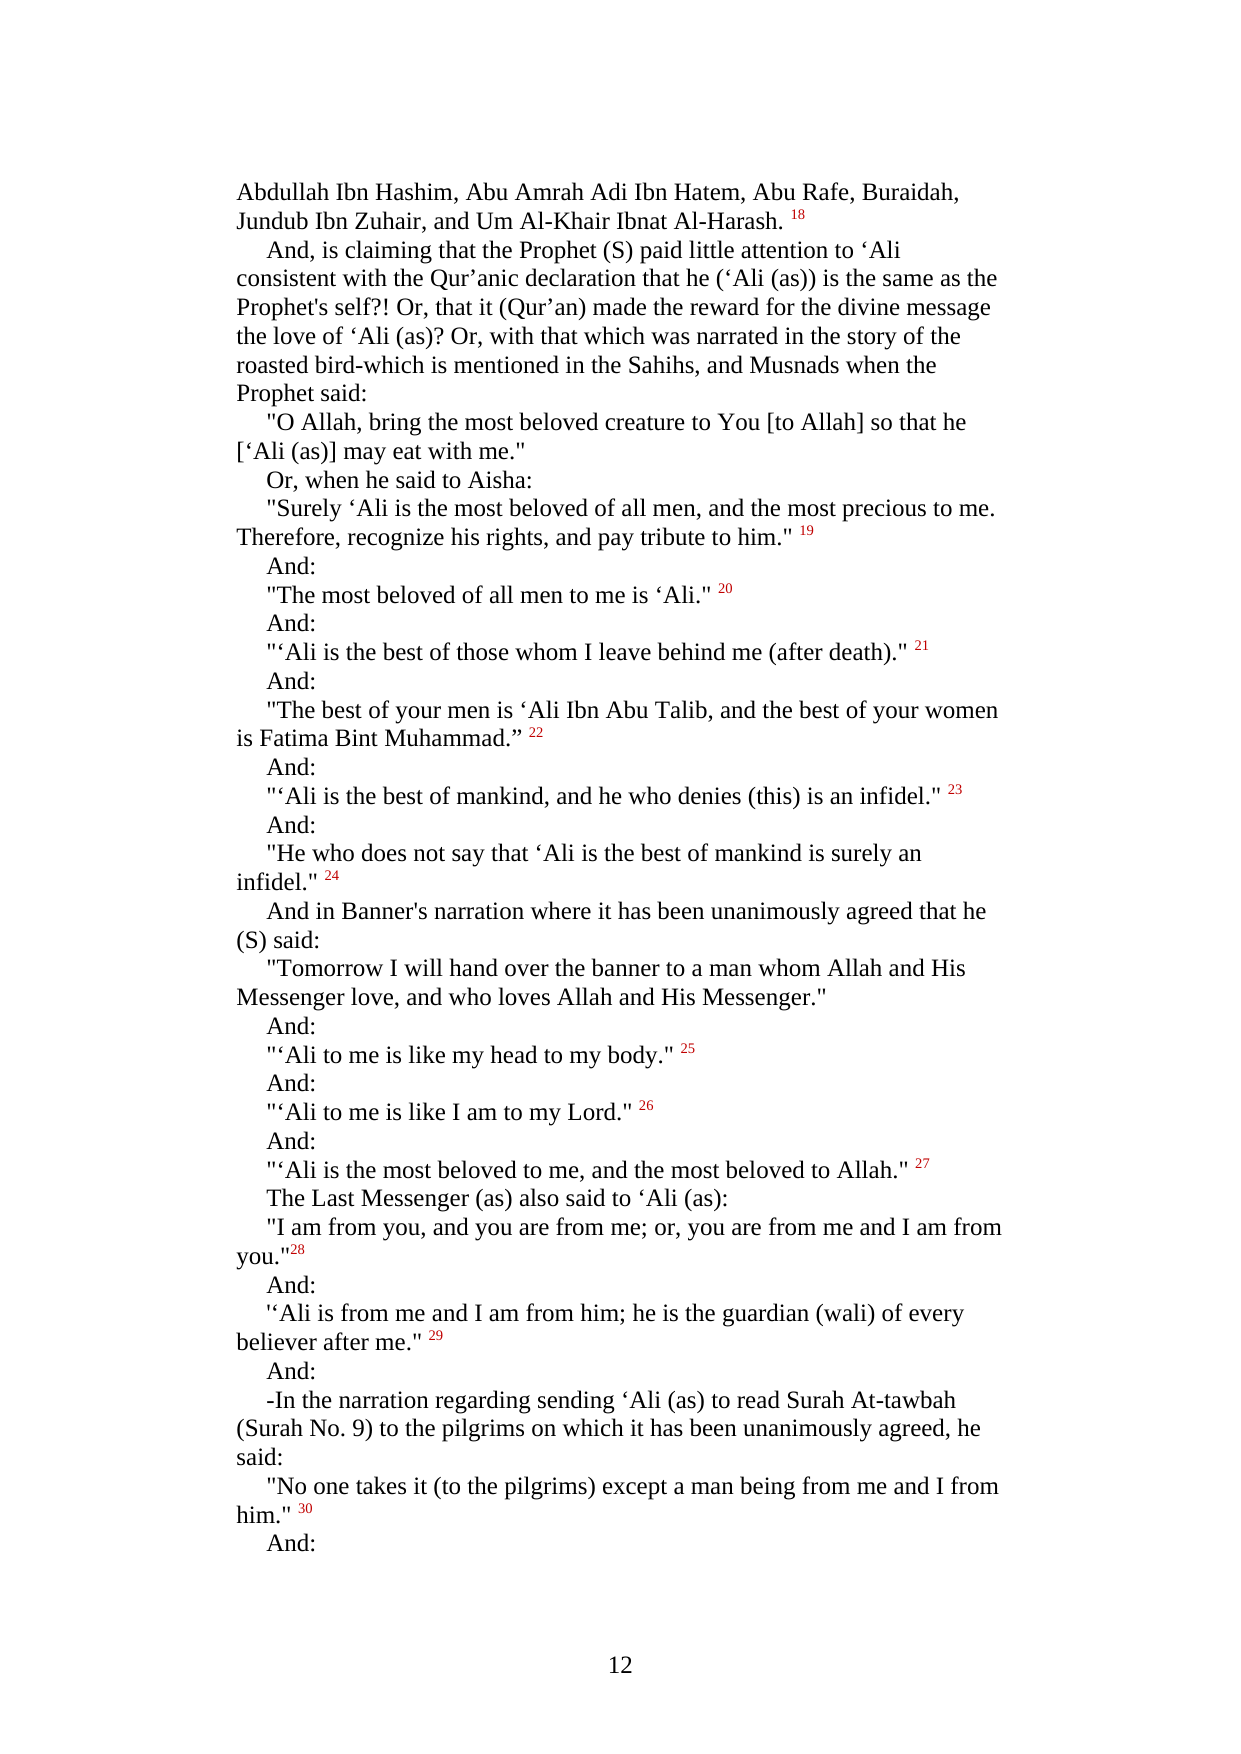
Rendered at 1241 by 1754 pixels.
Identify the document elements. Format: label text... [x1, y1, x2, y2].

text And: [236, 1528, 1004, 1557]
text And: [236, 810, 1004, 838]
text And: [236, 1270, 1004, 1298]
text "O Allah, bring the most beloved creature to You [to Allah] so that he [‘Ali (as)] may eat with me." [236, 407, 1004, 465]
text And: [236, 1356, 1004, 1385]
text "‘Ali to me is like my head to my body." 25 [236, 1040, 1004, 1068]
text And: [236, 1011, 1004, 1040]
text "‘Ali is the best of those whom I leave behind me (after death)." 21 [236, 637, 1004, 666]
text "Surely ‘Ali is the most beloved of all men, and the most precious to me. Therefore, recognize his rights, and pay tribute to him." 19 [236, 493, 1004, 551]
text And, is claiming that the Prophet (S) paid little attention to ‘Ali consistent with the Qur’anic declaration that he (‘Ali (as)) is the same as the Prophet's self?! Or, that it (Qur’an) made the reward for the divine message the love of ‘Ali (as)? Or, with that which was narrated in the story of the roasted bird-which is mentioned in the Sahihs, and Musnads when the Prophet said: [236, 235, 1004, 407]
text "‘Ali is the most beloved to me, and the most beloved to Allah." 27 [236, 1155, 1004, 1183]
text "Tomorrow I will hand over the banner to a man whom Allah and His Messenger love, and who loves Allah and His Messenger." [236, 953, 1004, 1011]
text "I am from you, and you are from me; or, you are from me and I am from you."28 [236, 1212, 1004, 1270]
text "The best of your men is ‘Ali Ibn Abu Talib, and the best of your women is Fatima Bint Muhammad.” 22 [236, 695, 1004, 752]
text The Last Messenger (as) also said to ‘Ali (as): [236, 1183, 1004, 1212]
text "‘Ali is the best of mankind, and he who denies (this) is an infidel." 23 [236, 781, 1004, 810]
text And: [236, 1068, 1004, 1097]
text Or, when he said to Aisha: [236, 465, 1004, 493]
text "‘Ali to me is like I am to my Lord." 26 [236, 1097, 1004, 1126]
text And: [236, 752, 1004, 781]
text "The most beloved of all men to me is ‘Ali." 20 [236, 580, 1004, 608]
text And: [236, 551, 1004, 580]
text And in Banner's narration where it has been unanimously agreed that he (S) said: [236, 896, 1004, 953]
text '‘Ali is from me and I am from him; he is the guardian (wali) of every believer after me." 29 [236, 1298, 1004, 1356]
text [236, 177, 1004, 235]
text -In the narration regarding sending ‘Ali (as) to read Surah At-tawbah (Surah No. 9) to the pilgrims on which it has been unanimously agreed, he said: [236, 1385, 1004, 1471]
text "No one takes it (to the pilgrims) except a man being from me and I from him." 30 [236, 1471, 1004, 1528]
text And: [236, 608, 1004, 637]
text "He who does not say that ‘Ali is the best of mankind is surely an infidel." 24 [236, 838, 1004, 896]
text And: [236, 1126, 1004, 1155]
text And: [236, 666, 1004, 695]
